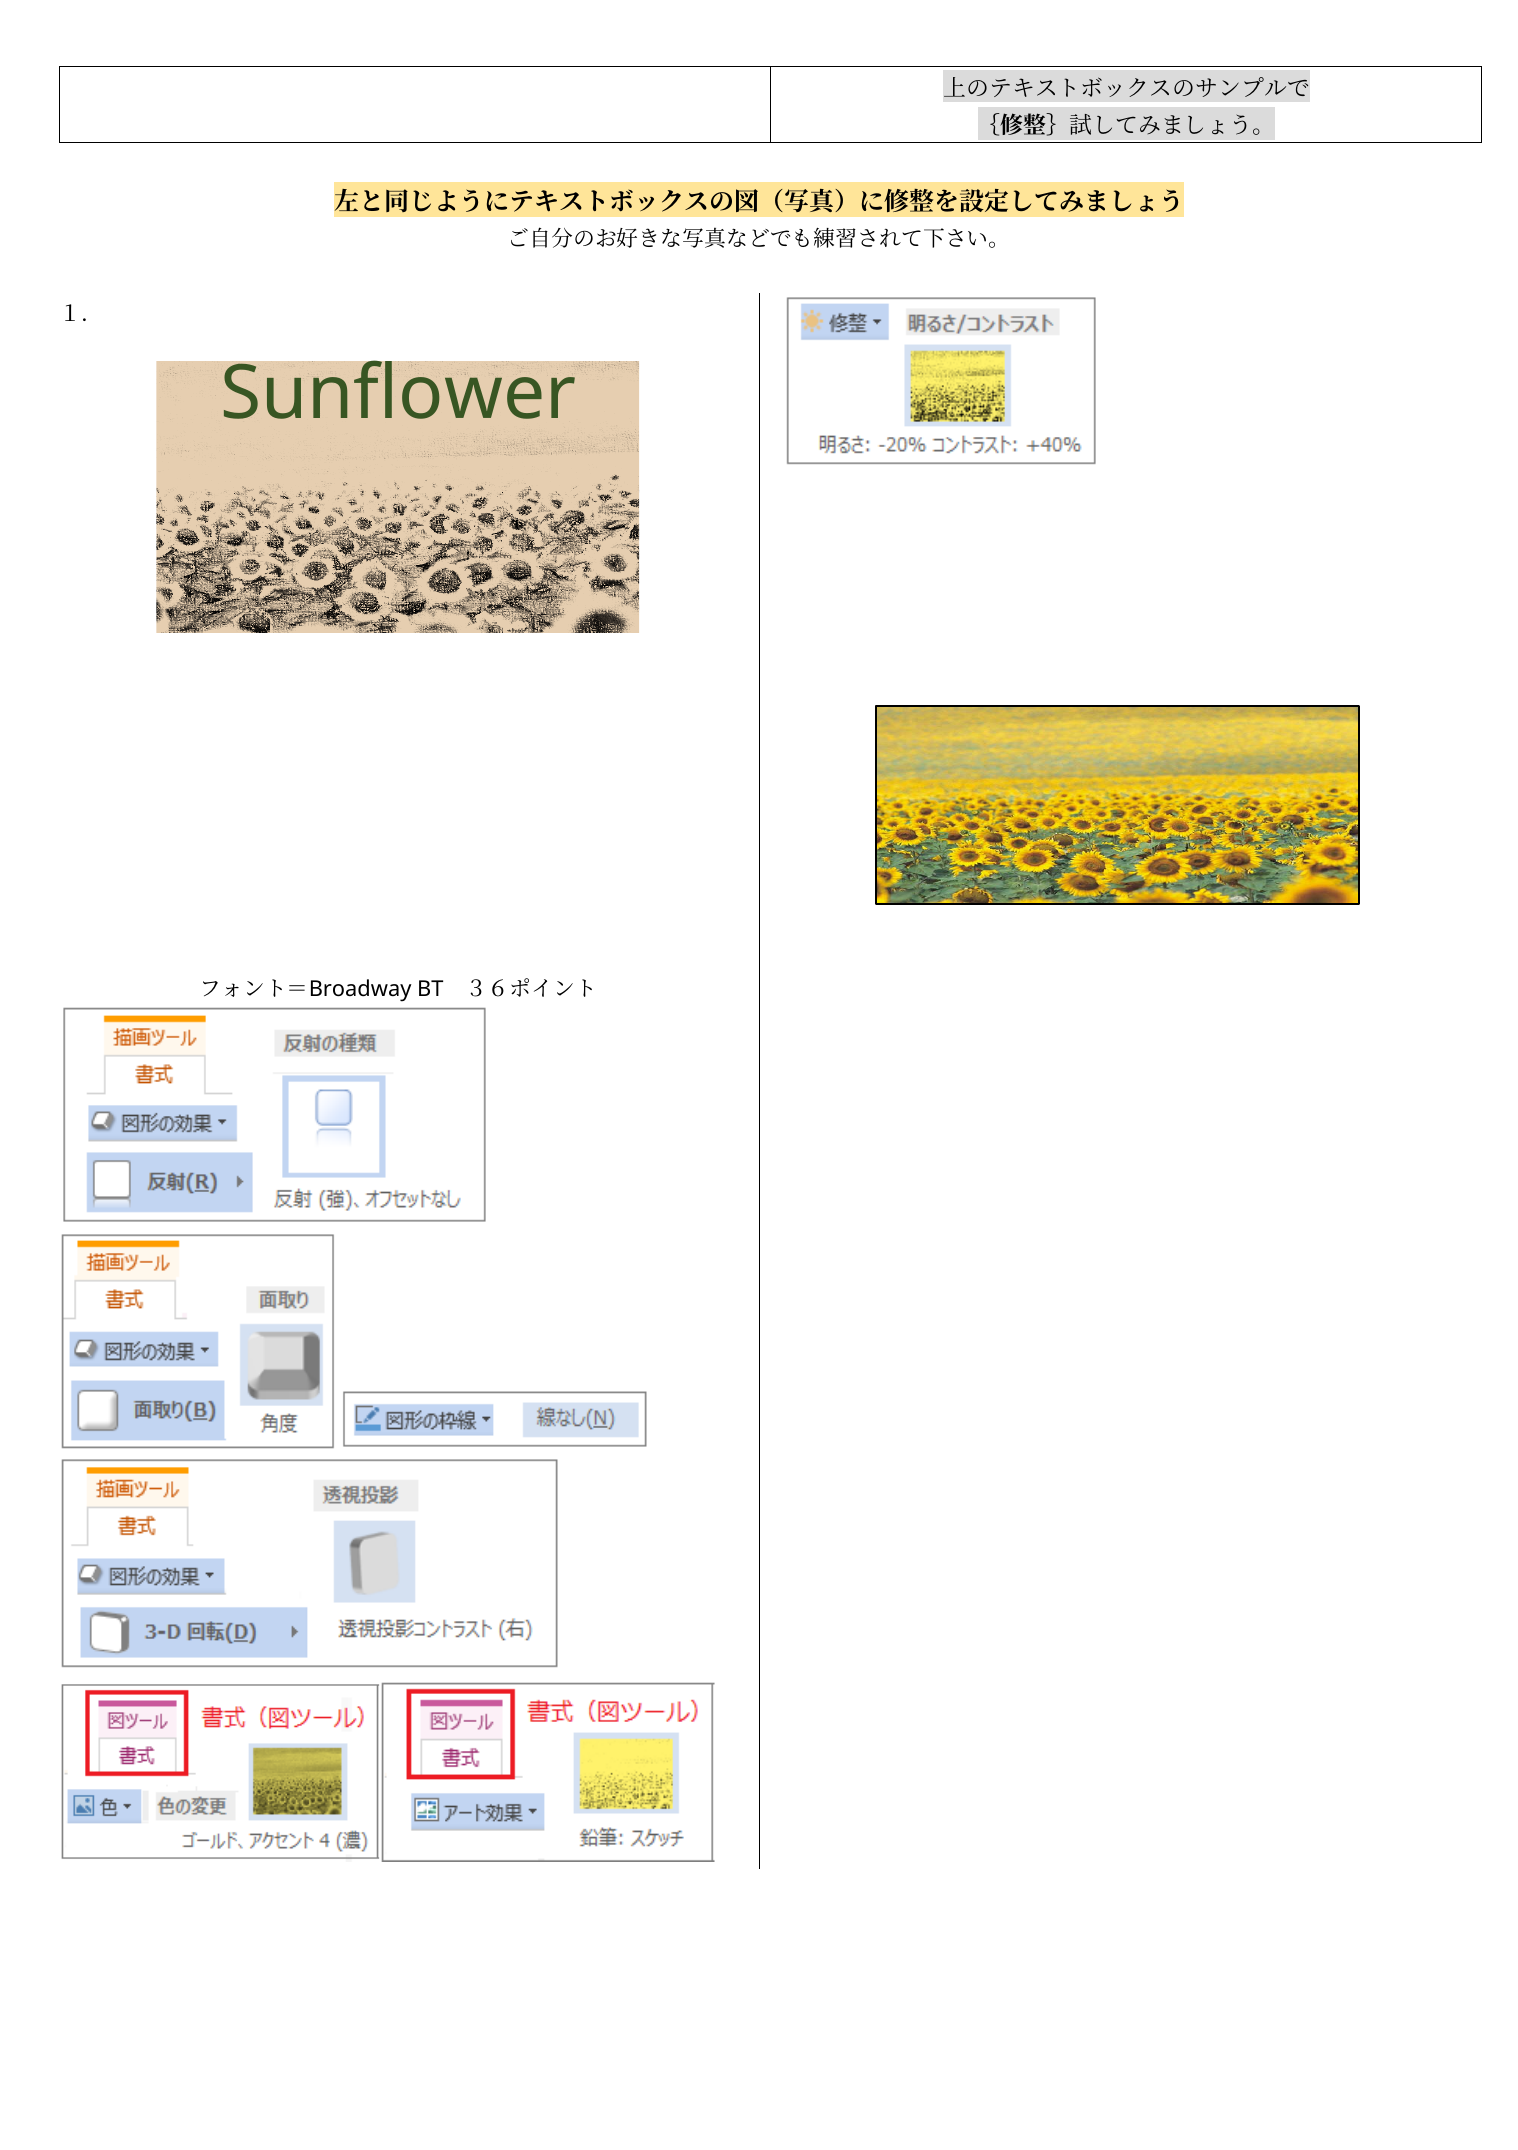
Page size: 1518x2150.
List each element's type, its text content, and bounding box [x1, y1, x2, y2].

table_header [771, 67, 1481, 142]
text １． [59, 293, 737, 331]
picture [781, 293, 1099, 469]
text ご自分のお好きな写真などでも練習されて下さい。 [59, 218, 1459, 256]
picture [877, 707, 1358, 903]
picture [59, 1455, 564, 1672]
text フォント＝Broadway BT ３６ポイント [59, 968, 737, 1006]
picture [59, 1005, 489, 1225]
picture [59, 1230, 653, 1450]
picture [59, 1680, 720, 1862]
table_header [60, 67, 770, 142]
text 左と同じようにテキストボックスの図（写真）に修整を設定してみましょう [59, 181, 1459, 218]
